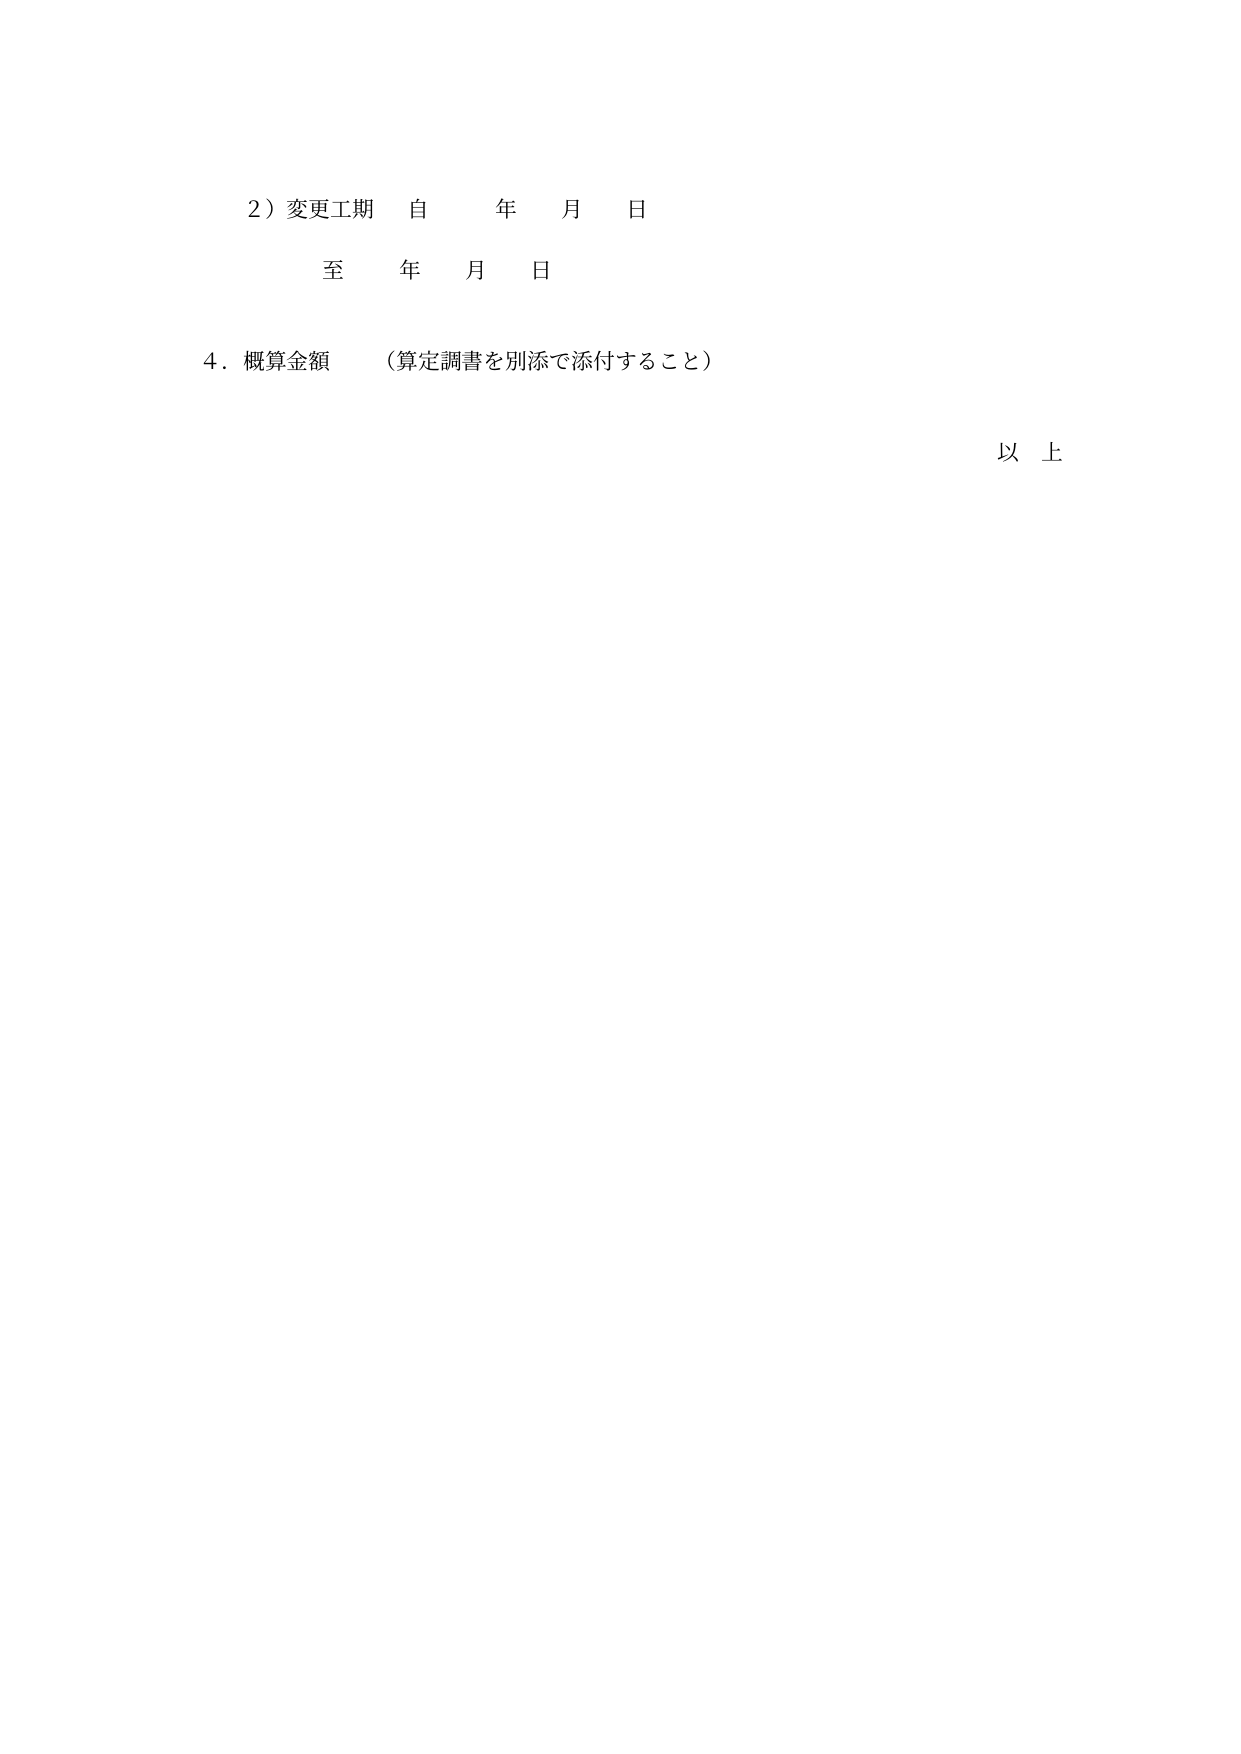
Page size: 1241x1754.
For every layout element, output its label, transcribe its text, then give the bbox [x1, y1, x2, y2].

text ４．概算金額 （算定調書を別添で添付すること） [177, 329, 1063, 390]
text 至 年 月 日 [177, 238, 1063, 299]
text ２）変更工期 自 年 月 日 [177, 177, 1063, 238]
text 以 上 [177, 421, 1063, 482]
